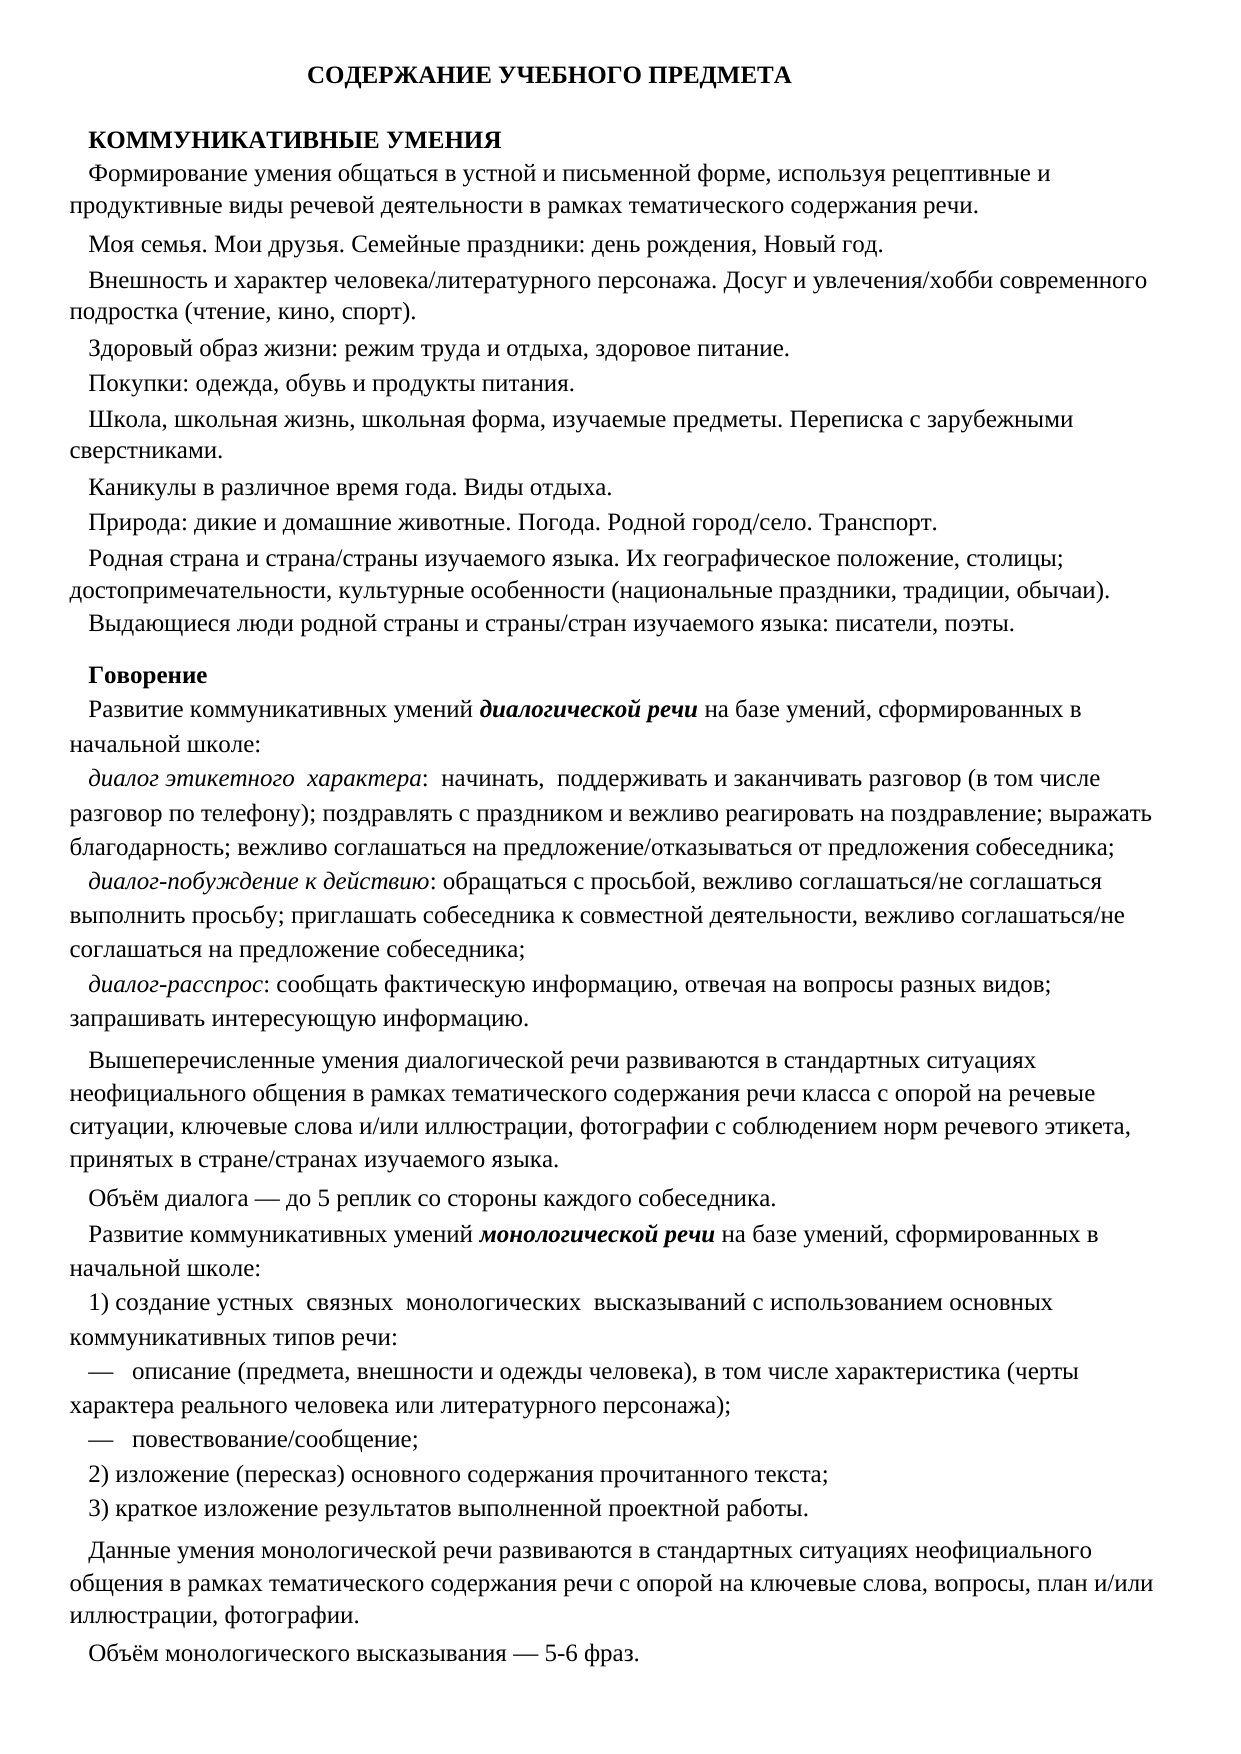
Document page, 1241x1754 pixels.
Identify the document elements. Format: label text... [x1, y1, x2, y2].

text Вышеперечисленные умения диалогической речи развиваются в стандартных ситуациях неофициального общения в рамках тематического содержания речи класса с опорой на речевые ситуации, ключевые слова и/или иллюстрации, фотографии с соблюдением норм речевого этикета, принятых в стране/странах изучаемого языка. [69, 1045, 1142, 1172]
text Объём диалога — до 5 реплик со стороны каждого собеседника. [88, 1184, 1172, 1212]
text Каникулы в различное время года. Виды отдыха. [88, 474, 1172, 501]
text Данные умения монологической речи развиваются в стандартных ситуациях неофициального общения в рамках тематического содержания речи с опорой на ключевые слова, вопросы, план и/или иллюстрации, фотографии. [69, 1535, 1157, 1629]
text Школа, школьная жизнь, школьная форма, изучаемые предметы. Переписка с зарубежными сверстниками. [69, 404, 1082, 464]
text Объём монологического высказывания — 5-6 фраз. [88, 1640, 1172, 1667]
text КОММУНИКАТИВНЫЕ УМЕНИЯ Формирование умения общаться в устной и письменной форме, используя рецептивные и продуктивные виды речевой деятельности в рамках тематического содержания речи. [69, 125, 1052, 219]
text СОДЕРЖАНИЕ УЧЕБНОГО ПРЕДМЕТА [69, 62, 1172, 89]
text Здоровый образ жизни: режим труда и отдыха, здоровое питание. [88, 334, 1172, 362]
text Родная страна и страна/страны изучаемого языка. Их географическое положение, столицы; достопримечательности, культурные особенности (национальные праздники, традиции, обычаи). Выдающиеся люди родной страны и страны/стран изучаемого языка: писатели, поэты. [69, 543, 1112, 637]
text Покупки: одежда, обувь и продукты питания. [88, 369, 1172, 396]
text Моя семья. Мои друзья. Семейные праздники: день рождения, Новый год. [88, 230, 1172, 257]
text Говорение Развитие коммуникативных умений диалогической речи на базе умений, сформированных в начальной школе: диалог этикетного характера: начинать, поддерживать и заканчивать разговор (в том числе разговор по телефону); поздравлять с праздником и вежливо реагировать на поздравление; выражать благодарность; вежливо соглашаться на предложение/отказываться от предложения собеседника; диалог-побуждение к действию: обращаться с просьбой, вежливо соглашаться/не соглашаться выполнить просьбу; приглашать собеседника к совместной деятельности, вежливо соглашаться/не соглашаться на предложение собеседника; диалог-расспрос: сообщать фактическую информацию, отвечая на вопросы разных видов; запрашивать интересующую информацию. [69, 660, 1157, 1032]
text Природа: дикие и домашние животные. Погода. Родной город/село. Транспорт. [88, 508, 1172, 536]
text Внешность и характер человека/литературного персонажа. Досуг и увлечения/хобби современного подростка (чтение, кино, спорт). [69, 265, 1157, 325]
text Развитие коммуникативных умений монологической речи на базе умений, сформированных в начальной школе: 1) создание устных связных монологических высказываний с использованием основных коммуникативных типов речи: — описание (предмета, внешности и одежды человека), в том числе характеристика (черты характера реального человека или литературного персонажа); — повествование/сообщение; 2) изложение (пересказ) основного содержания прочитанного текста; 3) краткое изложение результатов выполненной проектной работы. [69, 1219, 1112, 1522]
